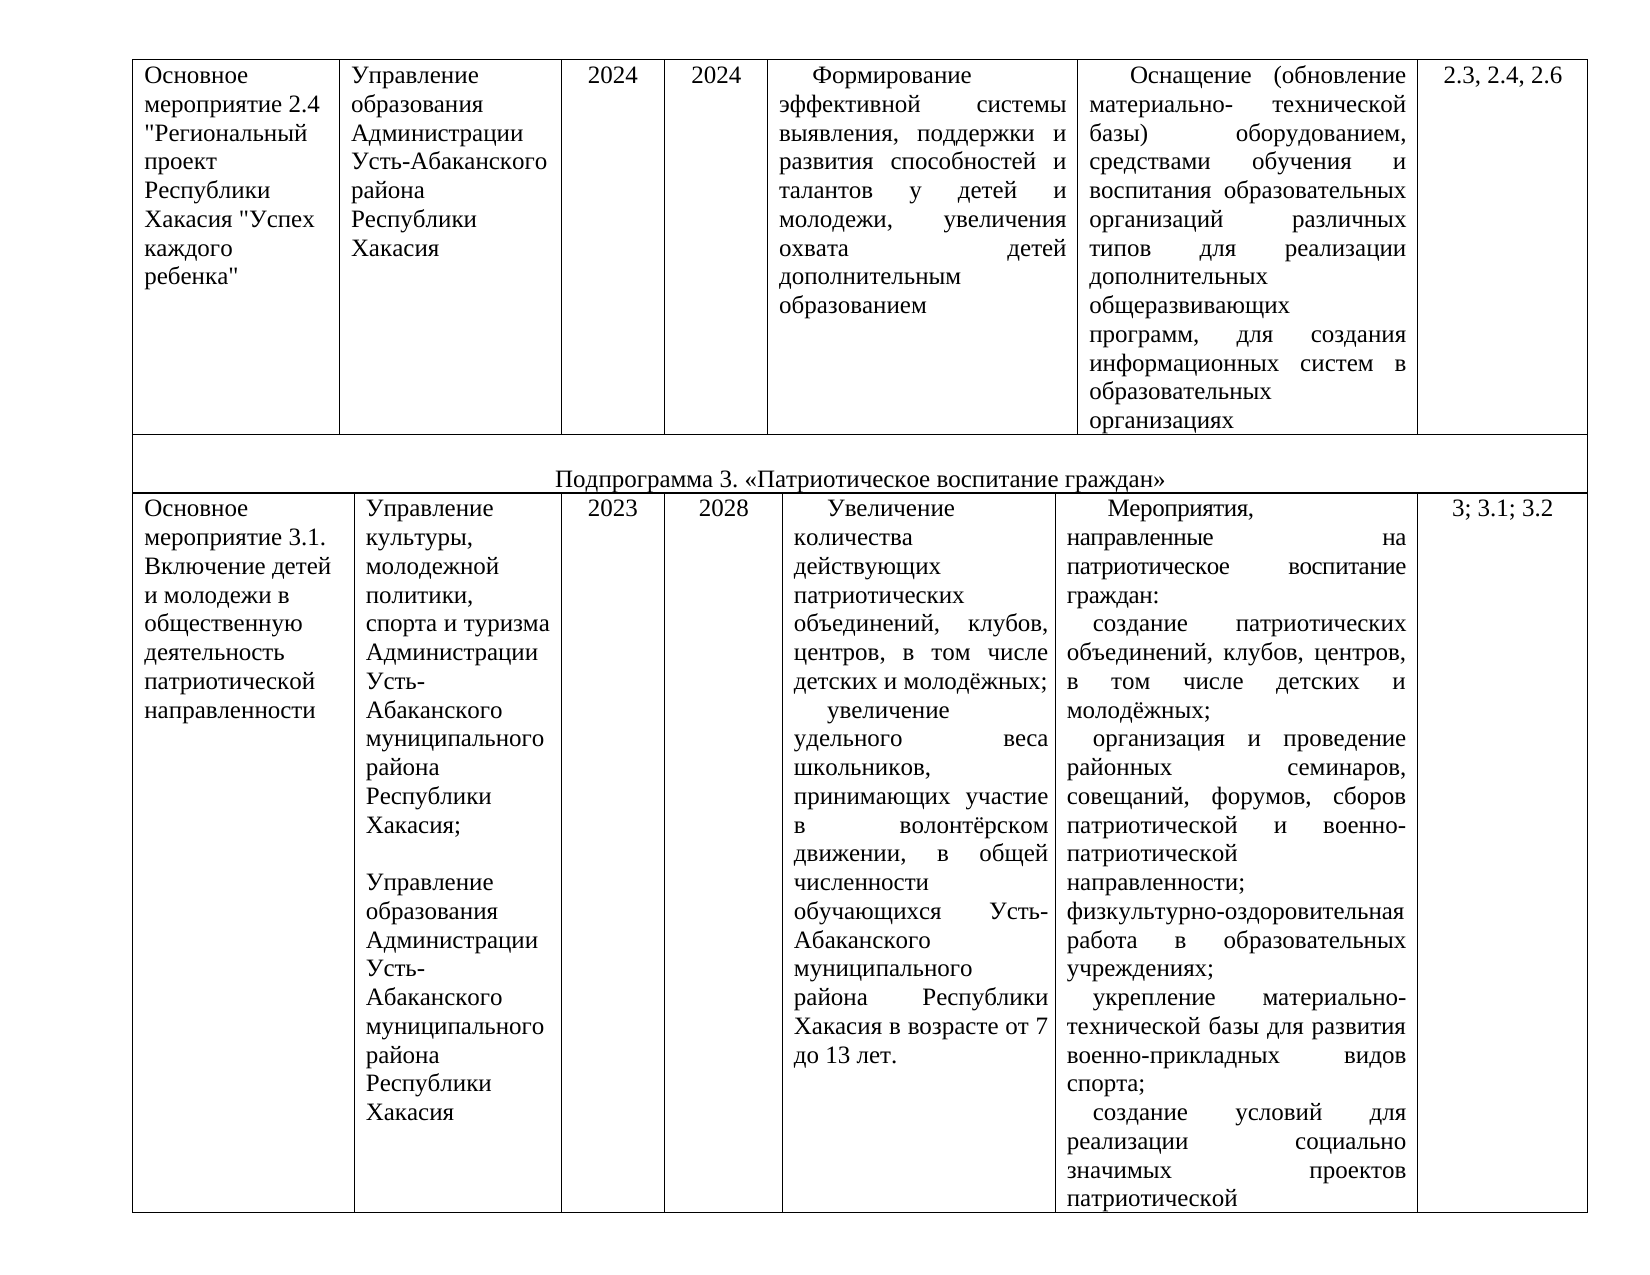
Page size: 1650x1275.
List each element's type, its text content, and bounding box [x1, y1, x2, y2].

table_cell 2.3, 2.4, 2.6 [1418, 60, 1587, 434]
table_cell 2024 [665, 60, 767, 434]
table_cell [355, 494, 561, 1212]
table_cell 2024 [562, 60, 664, 434]
table_cell 3; 3.1; 3.2 [1418, 494, 1587, 1212]
table_cell Подпрограмма 3. «Патриотическое воспитание граждан» [133, 435, 1587, 492]
table_cell Управление образования Администрации Усть-Абаканского района Республики Хакасия [340, 60, 561, 434]
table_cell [783, 494, 1055, 1212]
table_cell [1056, 494, 1417, 1212]
table_cell 2023 [562, 494, 664, 1212]
table_cell Оснащение (обновление материально- технической базы) оборудованием, средствами обучения и воспитания образовательных организаций различных типов для реализации дополнительных общеразвивающих программ, для создания информационных систем в образовательных организациях [1078, 60, 1417, 434]
table_cell Основное мероприятие 2.4 "Региональный проект Республики Хакасия "Успех каждого ребенка" [133, 60, 339, 434]
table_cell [133, 494, 354, 1212]
table_cell 2028 [665, 494, 782, 1212]
table_cell Формирование эффективной системы выявления, поддержки и развития способностей и талантов у детей и молодежи, увеличения охвата детей дополнительным образованием [768, 60, 1077, 434]
